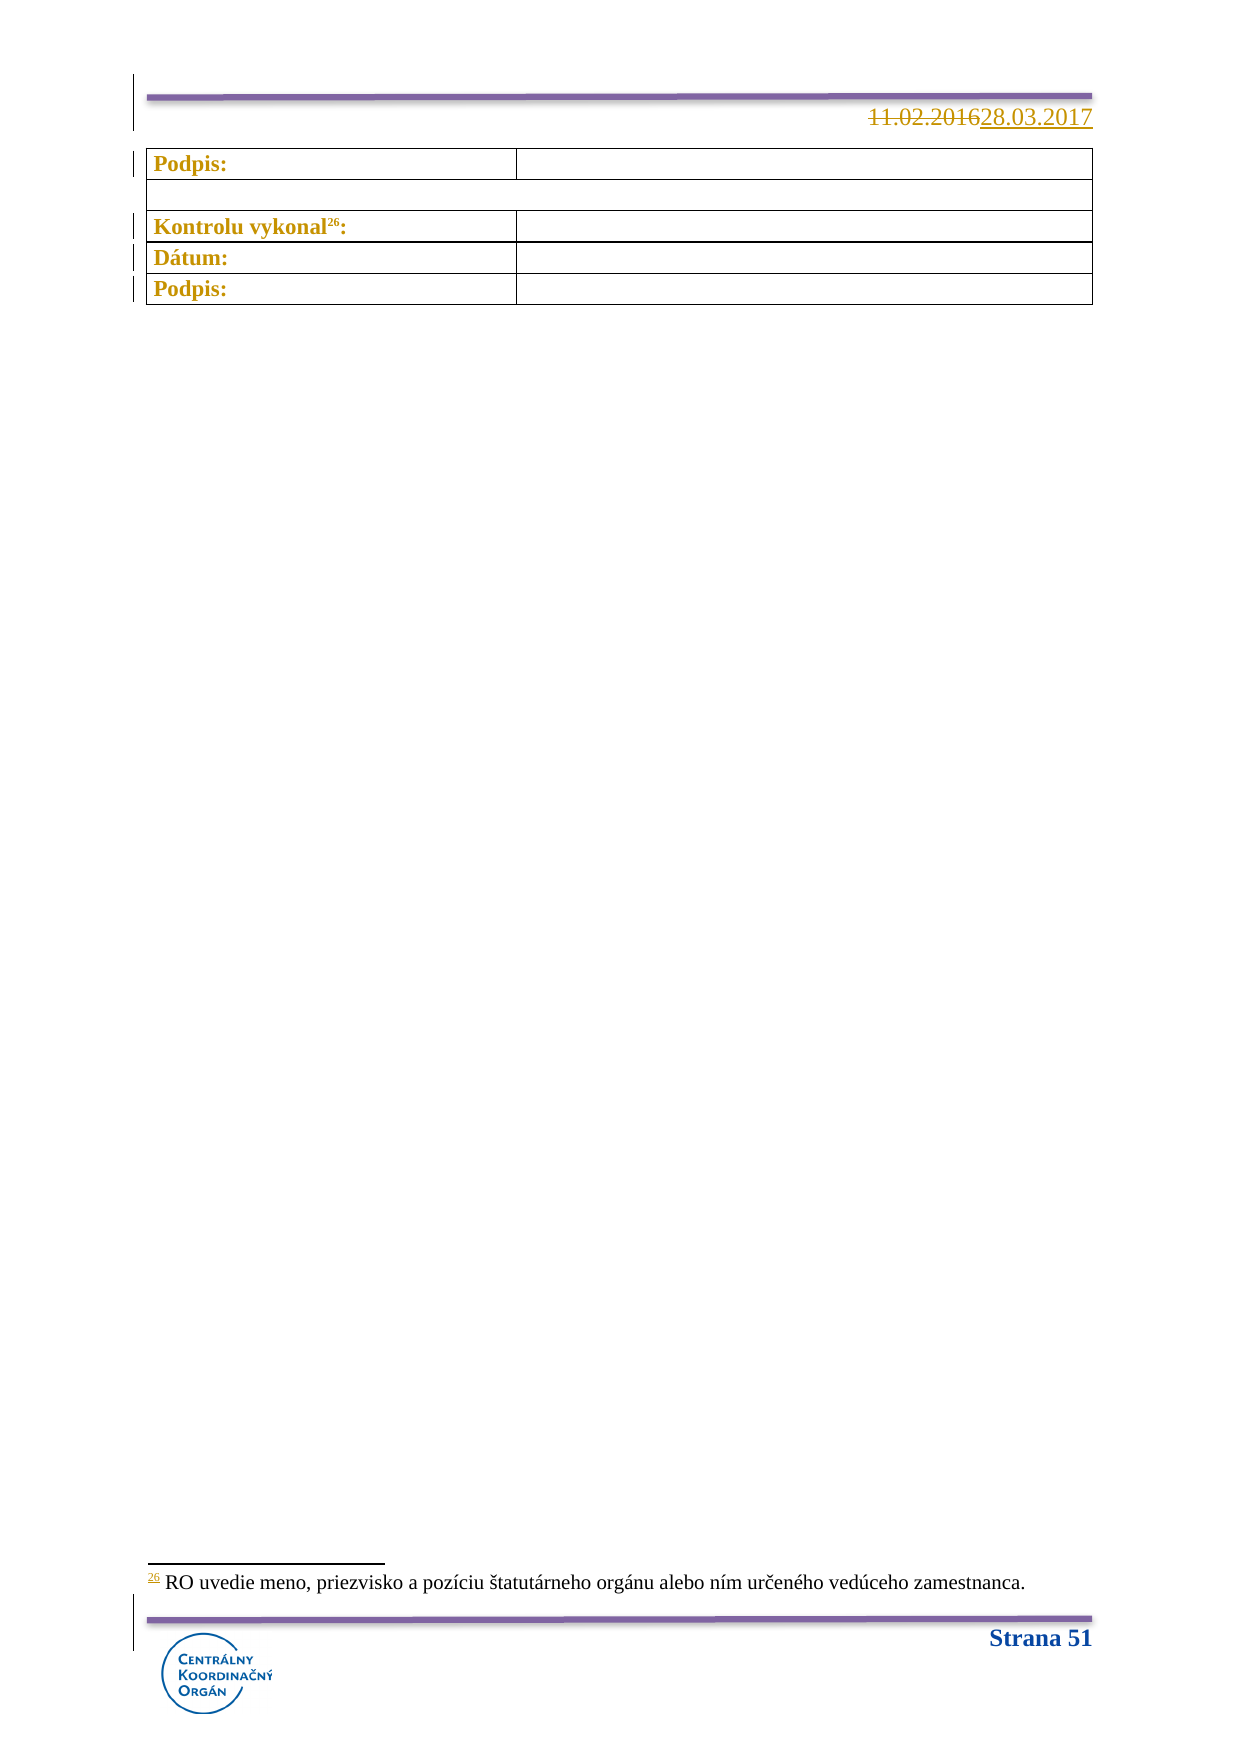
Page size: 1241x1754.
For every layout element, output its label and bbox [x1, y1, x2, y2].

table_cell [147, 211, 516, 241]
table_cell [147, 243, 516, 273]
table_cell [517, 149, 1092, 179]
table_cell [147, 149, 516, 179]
picture [159, 1631, 272, 1713]
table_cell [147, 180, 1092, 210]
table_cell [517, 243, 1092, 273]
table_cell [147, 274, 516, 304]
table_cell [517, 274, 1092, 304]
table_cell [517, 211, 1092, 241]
